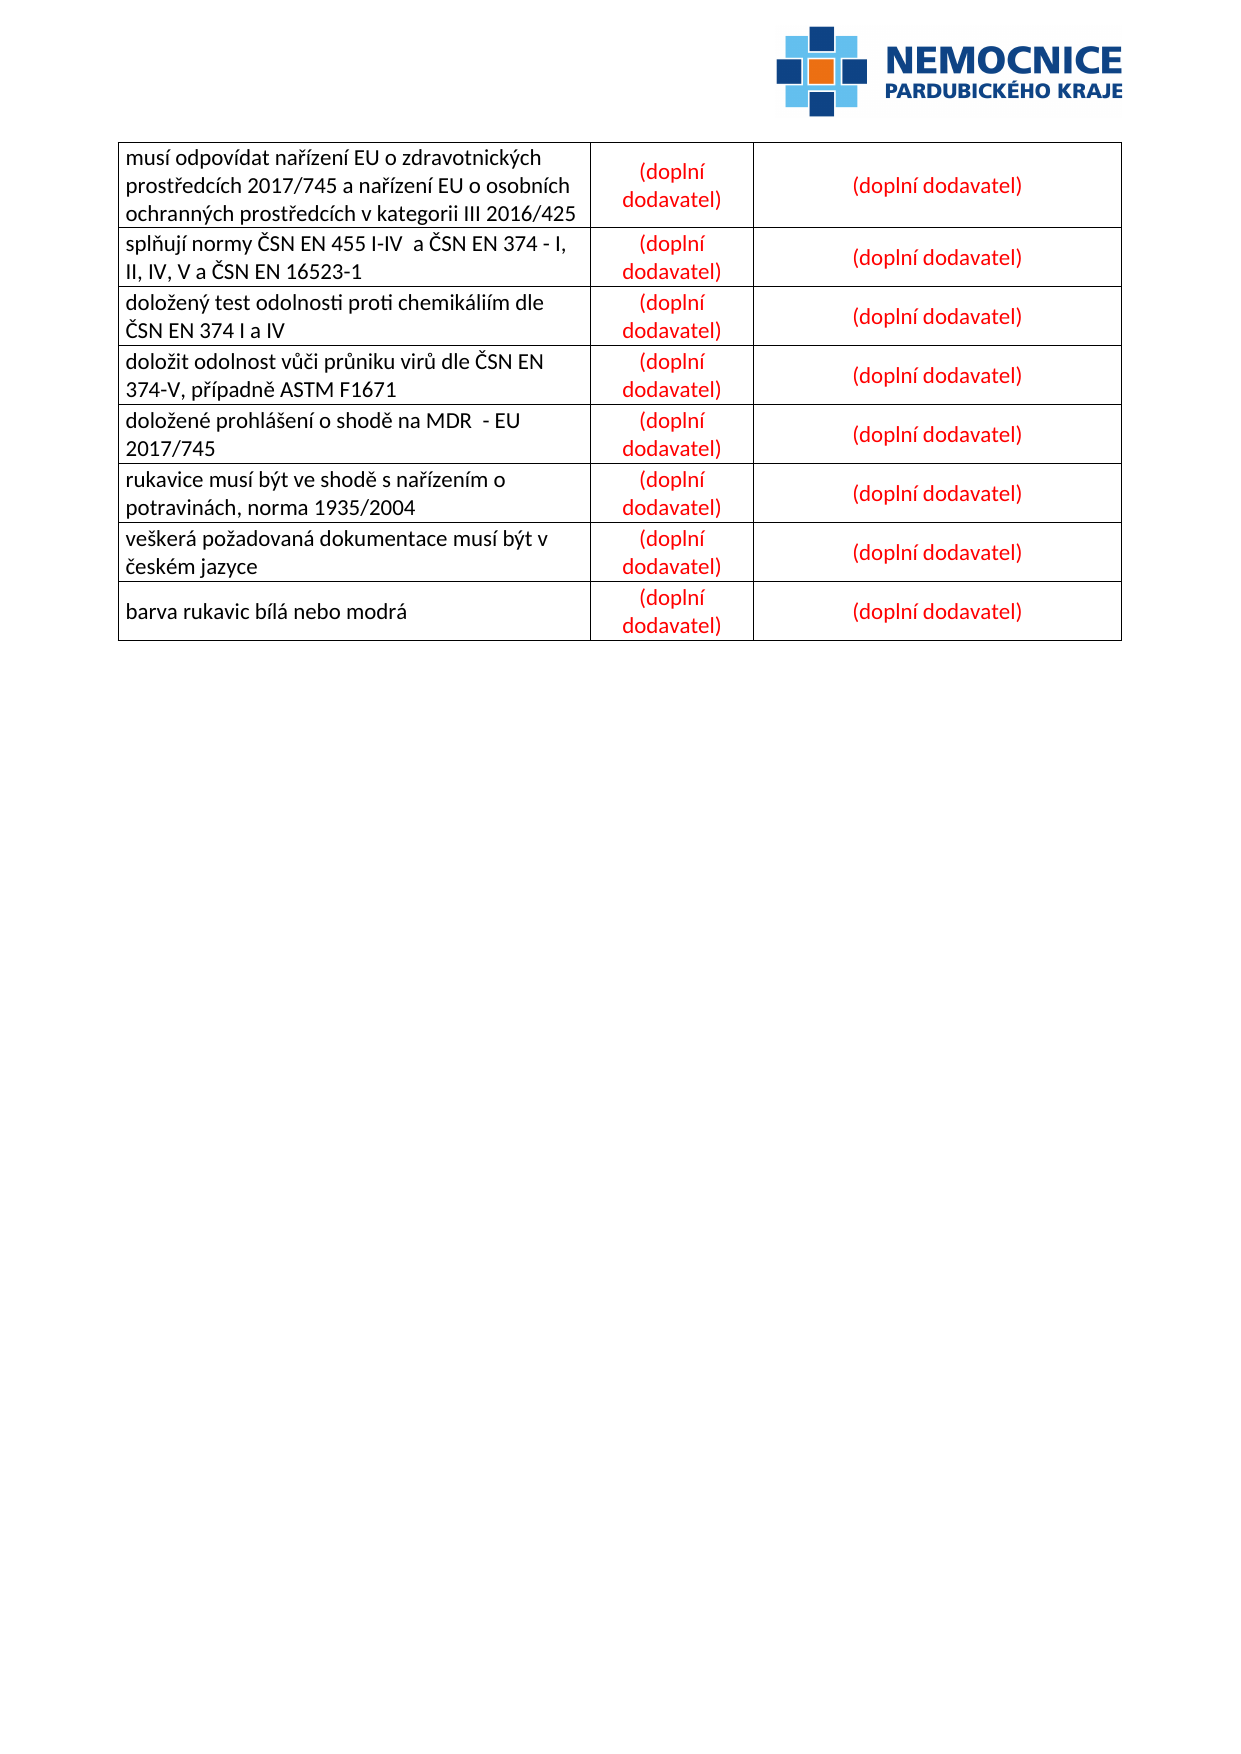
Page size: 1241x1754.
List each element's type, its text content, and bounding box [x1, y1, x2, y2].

table_cell (doplní dodavatel) [754, 143, 1121, 227]
table_cell barva rukavic bílá nebo modrá [119, 582, 590, 640]
table_cell (doplní dodavatel) [754, 405, 1121, 463]
table_cell doložené prohlášení o shodě na MDR - EU 2017/745 [119, 405, 590, 463]
table_cell (doplní dodavatel) [591, 523, 753, 581]
picture [775, 25, 1123, 118]
table_cell (doplní dodavatel) [591, 143, 753, 227]
table_cell (doplní dodavatel) [591, 464, 753, 522]
table_cell (doplní dodavatel) [754, 523, 1121, 581]
table_cell (doplní dodavatel) [591, 287, 753, 345]
table_cell (doplní dodavatel) [591, 582, 753, 640]
table_cell (doplní dodavatel) [754, 582, 1121, 640]
table_cell (doplní dodavatel) [591, 405, 753, 463]
table_cell (doplní dodavatel) [591, 228, 753, 286]
table_cell doložený test odolnosti proti chemikáliím dle ČSN EN 374 I a IV [119, 287, 590, 345]
table_cell musí odpovídat nařízení EU o zdravotnických prostředcích 2017/745 a nařízení EU o osobních ochranných prostředcích v kategorii III 2016/425 [119, 143, 590, 227]
table_cell splňují normy ČSN EN 455 I-IV a ČSN EN 374 - I, II, IV, V a ČSN EN 16523-1 [119, 228, 590, 286]
table_cell (doplní dodavatel) [591, 346, 753, 404]
table_cell veškerá požadovaná dokumentace musí být v českém jazyce [119, 523, 590, 581]
table_cell doložit odolnost vůči průniku virů dle ČSN EN 374-V, případně ASTM F1671 [119, 346, 590, 404]
table_cell rukavice musí být ve shodě s nařízením o potravinách, norma 1935/2004 [119, 464, 590, 522]
table_cell (doplní dodavatel) [754, 464, 1121, 522]
table_cell (doplní dodavatel) [754, 228, 1121, 286]
table_cell (doplní dodavatel) [754, 346, 1121, 404]
table_cell (doplní dodavatel) [754, 287, 1121, 345]
